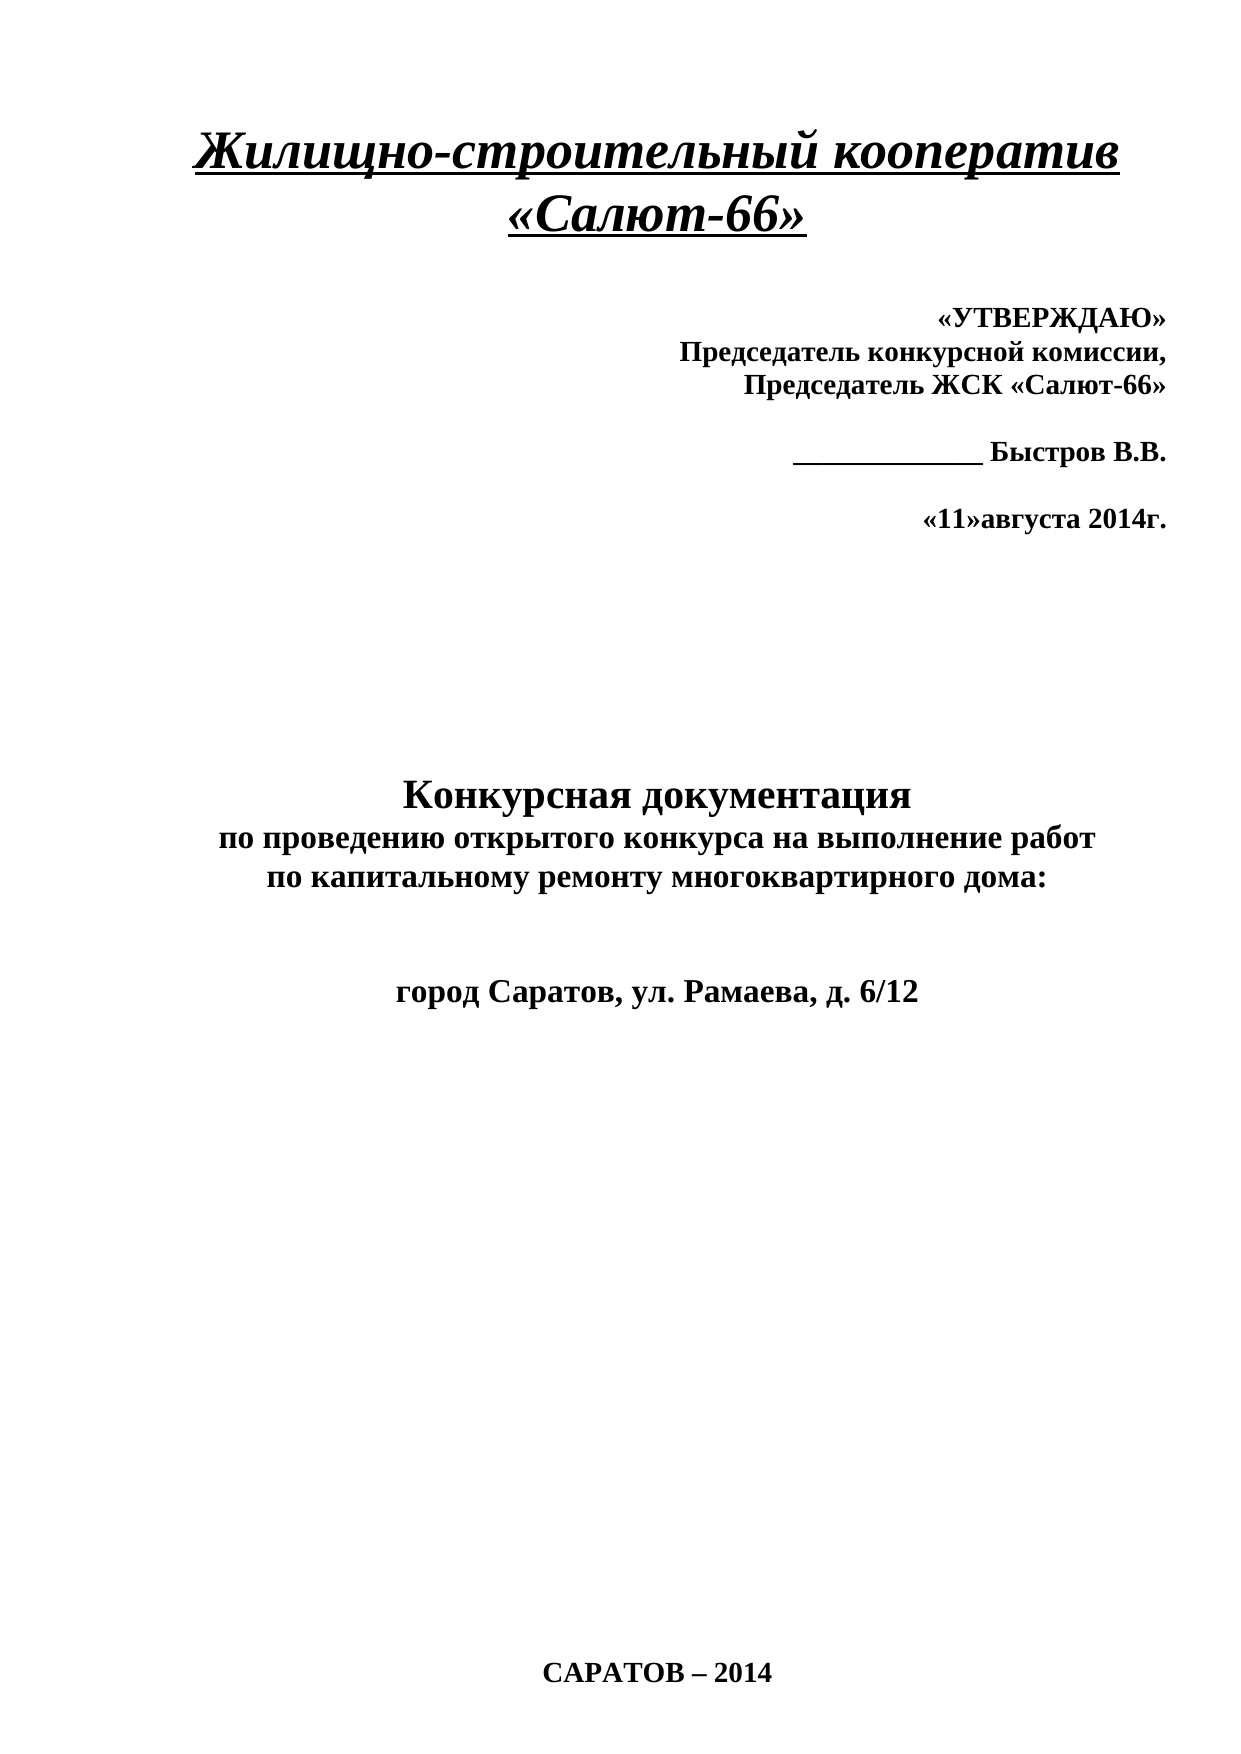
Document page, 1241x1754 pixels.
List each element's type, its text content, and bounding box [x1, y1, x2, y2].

text САРАТОВ – 2014 [148, 1655, 1167, 1688]
text Председатель конкурсной комиссии, [148, 334, 1167, 367]
text Жилищно-строительный кооператив «Салют-66» [148, 118, 1167, 243]
text _____________ Быстров В.В. [148, 434, 1167, 468]
text «УТВЕРЖДАЮ» [148, 300, 1167, 334]
text город Саратов, ул. Рамаева, д. 6/12 [148, 971, 1167, 1009]
text Председатель ЖСК «Салют-66» [148, 367, 1167, 401]
text по капитальному ремонту многоквартирного дома: [148, 856, 1167, 894]
text Конкурсная документация [148, 770, 1167, 818]
text по проведению открытого конкурса на выполнение работ [148, 818, 1167, 856]
text «11»августа 2014г. [148, 501, 1167, 535]
